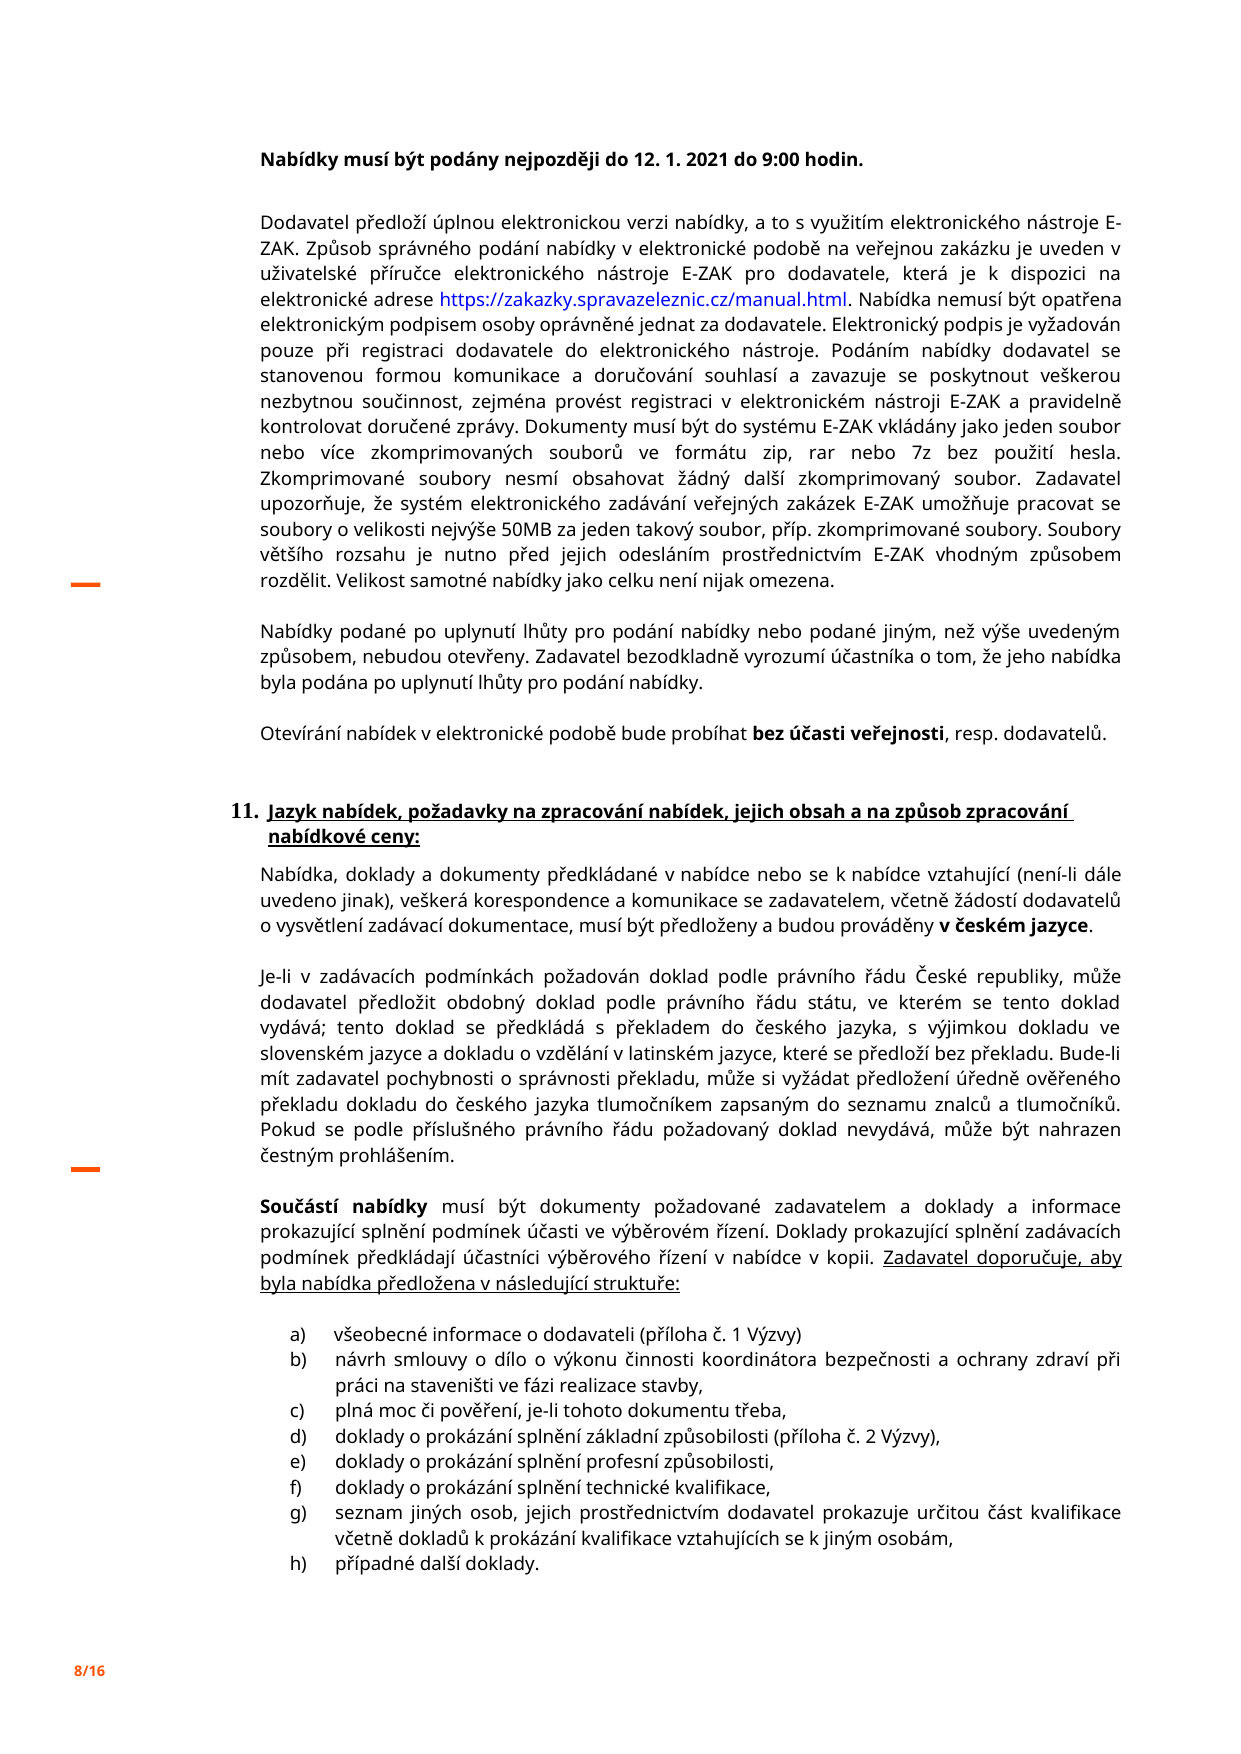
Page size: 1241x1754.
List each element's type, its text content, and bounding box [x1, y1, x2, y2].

list případné další doklady. [289, 1551, 1122, 1576]
text Dodavatel předloží úplnou elektronickou verzi nabídky, a to s využitím elektronického nástroje E-ZAK. Způsob správného podání nabídky v elektronické podobě na veřejnou zakázku je uveden v uživatelské příručce elektronického nástroje E-ZAK pro dodavatele, která je k dispozici na elektronické adrese https://zakazky.spravazeleznic.cz/manual.html. Nabídka nemusí být opatřena elektronickým podpisem osoby oprávněné jednat za dodavatele. Elektronický podpis je vyžadován pouze při registraci dodavatele do elektronického nástroje. Podáním nabídky dodavatel se stanovenou formou komunikace a doručování souhlasí a zavazuje se poskytnout veškerou nezbytnou součinnost, zejména provést registraci v elektronickém nástroji E-ZAK a pravidelně kontrolovat doručené zprávy. Dokumenty musí být do systému E-ZAK vkládány jako jeden soubor nebo více zkomprimovaných souborů ve formátu zip, rar nebo 7z bez použití hesla. Zkomprimované soubory nesmí obsahovat žádný další zkomprimovaný soubor. Zadavatel upozorňuje, že systém elektronického zadávání veřejných zakázek E-ZAK umožňuje pracovat se soubory o velikosti nejvýše 50MB za jeden takový soubor, příp. zkomprimované soubory. Soubory většího rozsahu je nutno před jejich odesláním prostřednictvím E-ZAK vhodným způsobem rozdělit. Velikost samotné nabídky jako celku není nijak omezena. [260, 210, 1122, 592]
list návrh smlouvy o dílo o výkonu činnosti koordinátora bezpečnosti a ochrany zdraví při práci na staveništi ve fázi realizace stavby, [289, 1346, 1122, 1397]
text Nabídky podané po uplynutí lhůty pro podání nabídky nebo podané jiným, než výše uvedeným způsobem, nebudou otevřeny. Zadavatel bezodkladně vyrozumí účastníka o tom, že jeho nabídka byla podána po uplynutí lhůty pro podání nabídky. [260, 618, 1122, 694]
list plná moc či pověření, je-li tohoto dokumentu třeba, [289, 1397, 1122, 1423]
list doklady o prokázání splnění základní způsobilosti (příloha č. 2 Výzvy), [289, 1423, 1122, 1448]
list doklady o prokázání splnění technické kvalifikace, [289, 1474, 1122, 1499]
text Je-li v zadávacích podmínkách požadován doklad podle právního řádu České republiky, může dodavatel předložit obdobný doklad podle právního řádu státu, ve kterém se tento doklad vydává; tento doklad se předkládá s překladem do českého jazyka, s výjimkou dokladu ve slovenském jazyce a dokladu o vzdělání v latinském jazyce, které se předloží bez překladu. Bude-li mít zadavatel pochybnosti o správnosti překladu, může si vyžádat předložení úředně ověřeného překladu dokladu do českého jazyka tlumočníkem zapsaným do seznamu znalců a tlumočníků. Pokud se podle příslušného právního řádu požadovaný doklad nevydává, může být nahrazen čestným prohlášením. [260, 963, 1122, 1168]
text Nabídky musí být podány nejpozději do 12. 1. 2021 do 9:00 hodin. [260, 146, 1122, 172]
list Jazyk nabídek, požadavky na zpracování nabídek, jejich obsah a na způsob zpracování nabídkové ceny: [230, 797, 1122, 849]
text Otevírání nabídek v elektronické podobě bude probíhat bez účasti veřejnosti, resp. dodavatelů. [260, 720, 1122, 746]
list doklady o prokázání splnění profesní způsobilosti, [289, 1448, 1122, 1474]
list seznam jiných osob, jejich prostřednictvím dodavatel prokazuje určitou část kvalifikace včetně dokladů k prokázání kvalifikace vztahujících se k jiným osobám, [289, 1499, 1122, 1551]
list všeobecné informace o dodavateli (příloha č. 1 Výzvy) [289, 1321, 1122, 1346]
text Nabídka, doklady a dokumenty předkládané v nabídce nebo se k nabídce vztahující (není-li dále uvedeno jinak), veškerá korespondence a komunikace se zadavatelem, včetně žádostí dodavatelů o vysvětlení zadávací dokumentace, musí být předloženy a budou prováděny v českém jazyce. [260, 861, 1122, 938]
text Součástí nabídky musí být dokumenty požadované zadavatelem a doklady a informace prokazující splnění podmínek účasti ve výběrovém řízení. Doklady prokazující splnění zadávacích podmínek předkládají účastníci výběrového řízení v nabídce v kopii. Zadavatel doporučuje, aby byla nabídka předložena v následující struktuře: [260, 1193, 1122, 1295]
